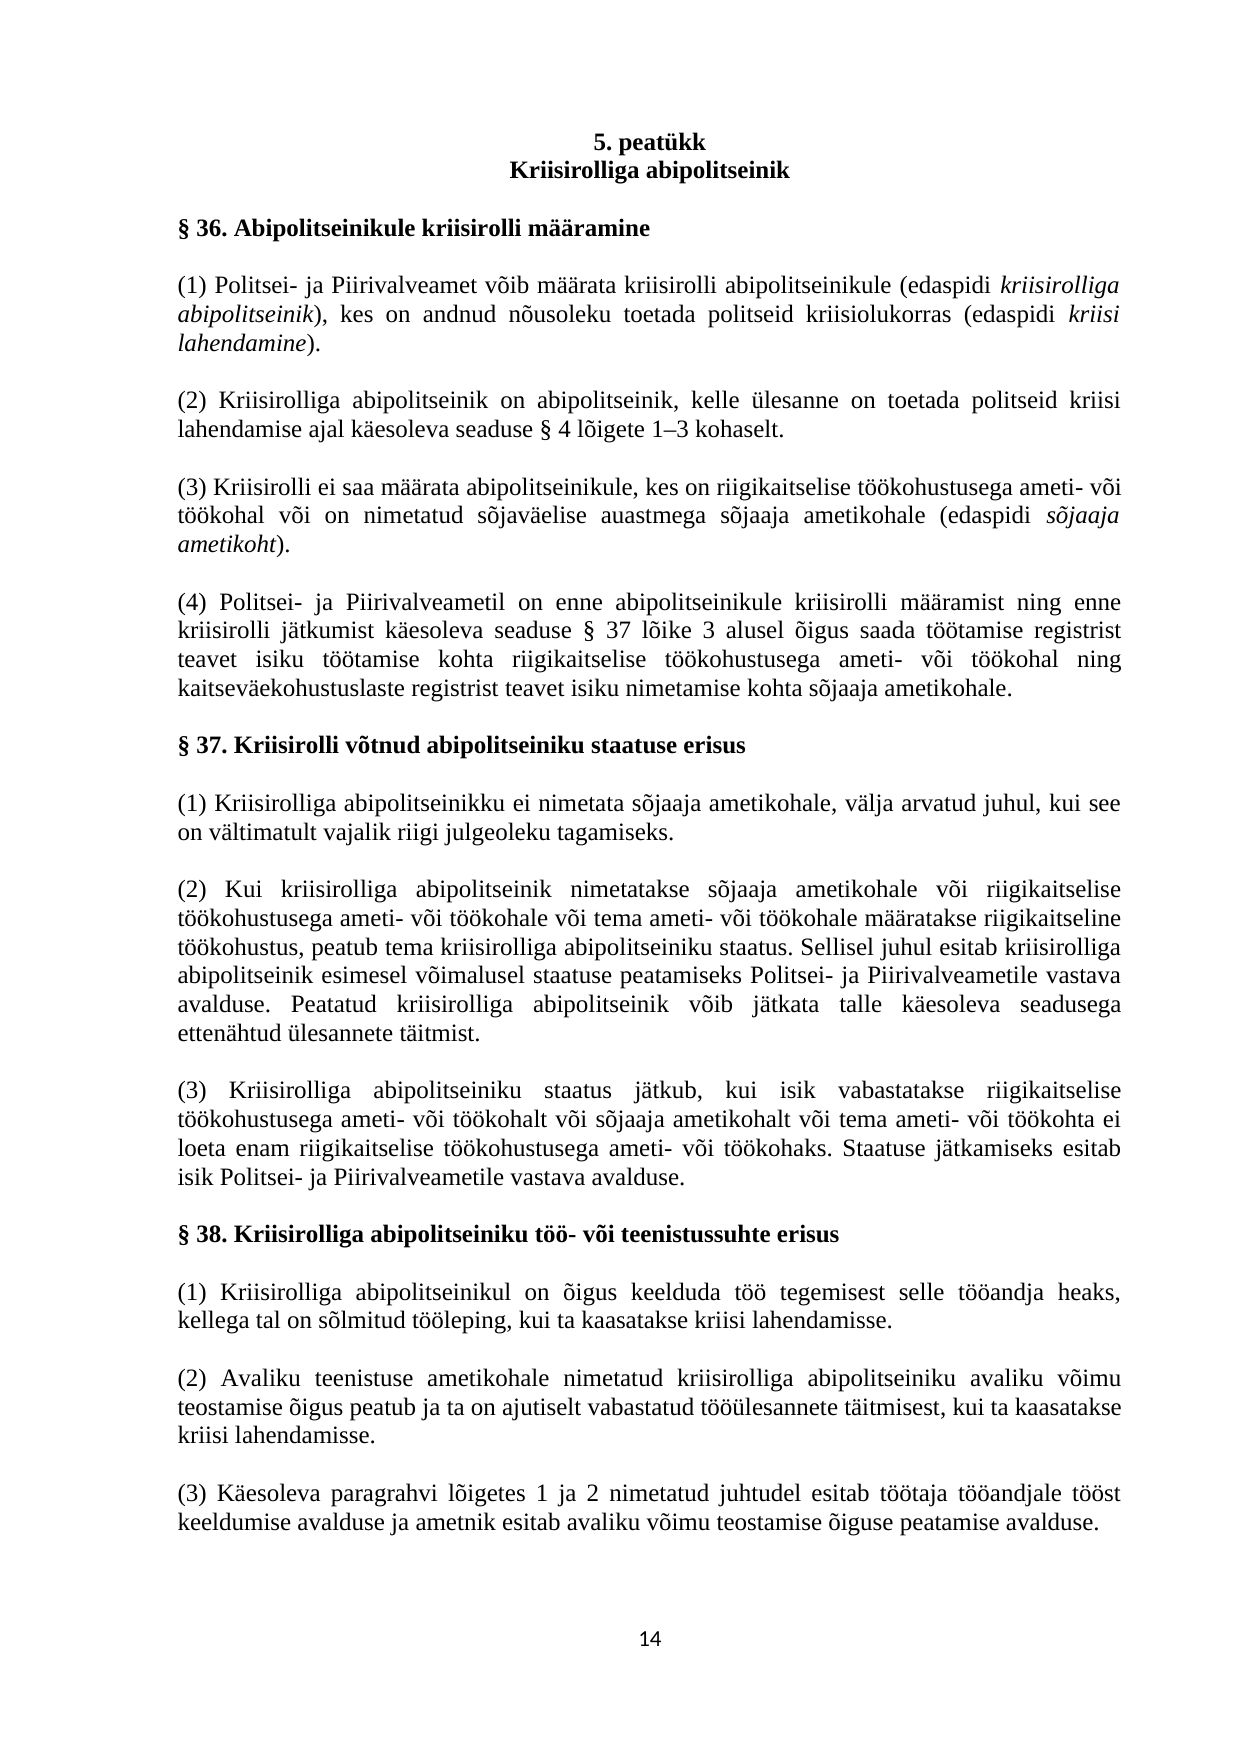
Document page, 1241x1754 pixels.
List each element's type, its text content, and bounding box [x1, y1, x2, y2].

text § 36. Abipolitseinikule kriisirolli määramine [177, 213, 1122, 242]
text (1) Politsei- ja Piirivalveamet võib määrata kriisirolli abipolitseinikule (edaspidi kriisirolliga abipolitseinik), kes on andnud nõusoleku toetada politseid kriisiolukorras (edaspidi kriisi lahendamine). [177, 270, 1122, 357]
text (1) Kriisirolliga abipolitseinikku ei nimetata sõjaaja ametikohale, välja arvatud juhul, kui see on vältimatult vajalik riigi julgeoleku tagamiseks. [177, 788, 1122, 845]
text (3) Kriisirolliga abipolitseiniku staatus jätkub, kui isik vabastatakse riigikaitselise töökohustusega ameti- või töökohalt või sõjaaja ametikohalt või tema ameti- või töökohta ei loeta enam riigikaitselise töökohustusega ameti- või töökohaks. Staatuse jätkamiseks esitab isik Politsei- ja Piirivalveametile vastava avalduse. [177, 1075, 1122, 1190]
text (2) Avaliku teenistuse ametikohale nimetatud kriisirolliga abipolitseiniku avaliku võimu teostamise õigus peatub ja ta on ajutiselt vabastatud tööülesannete täitmisest, kui ta kaasatakse kriisi lahendamisse. [177, 1363, 1122, 1449]
text (4) Politsei- ja Piirivalveametil on enne abipolitseinikule kriisirolli määramist ning enne kriisirolli jätkumist käesoleva seaduse § 37 lõike 3 alusel õigus saada töötamise registrist teavet isiku töötamise kohta riigikaitselise töökohustusega ameti- või töökohal ning kaitseväekohustuslaste registrist teavet isiku nimetamise kohta sõjaaja ametikohale. [177, 587, 1122, 702]
text (2) Kui kriisirolliga abipolitseinik nimetatakse sõjaaja ametikohale või riigikaitselise töökohustusega ameti- või töökohale või tema ameti- või töökohale määratakse riigikaitseline töökohustus, peatub tema kriisirolliga abipolitseiniku staatus. Sellisel juhul esitab kriisirolliga abipolitseinik esimesel võimalusel staatuse peatamiseks Politsei- ja Piirivalveametile vastava avalduse. Peatatud kriisirolliga abipolitseinik võib jätkata talle käesoleva seadusega ettenähtud ülesannete täitmist. [177, 874, 1122, 1047]
text (1) Kriisirolliga abipolitseinikul on õigus keelduda töö tegemisest selle tööandja heaks, kellega tal on sõlmitud tööleping, kui ta kaasatakse kriisi lahendamisse. [177, 1277, 1122, 1334]
text § 38. Kriisirolliga abipolitseiniku töö- või teenistussuhte erisus [177, 1219, 1122, 1248]
text Kriisirolliga abipolitseinik [177, 155, 1122, 184]
text § 37. Kriisirolli võtnud abipolitseiniku staatuse erisus [177, 730, 1122, 759]
text 5. peatükk [177, 127, 1122, 155]
text (3) Käesoleva paragrahvi lõigetes 1 ja 2 nimetatud juhtudel esitab töötaja tööandjale tööst keeldumise avalduse ja ametnik esitab avaliku võimu teostamise õiguse peatamise avalduse. [177, 1478, 1122, 1535]
text (2) Kriisirolliga abipolitseinik on abipolitseinik, kelle ülesanne on toetada politseid kriisi lahendamise ajal käesoleva seaduse § 4 lõigete 1–3 kohaselt. [177, 385, 1122, 443]
text (3) Kriisirolli ei saa määrata abipolitseinikule, kes on riigikaitselise töökohustusega ameti- või töökohal või on nimetatud sõjaväelise auastmega sõjaaja ametikohale (edaspidi sõjaaja ametikoht). [177, 472, 1122, 558]
